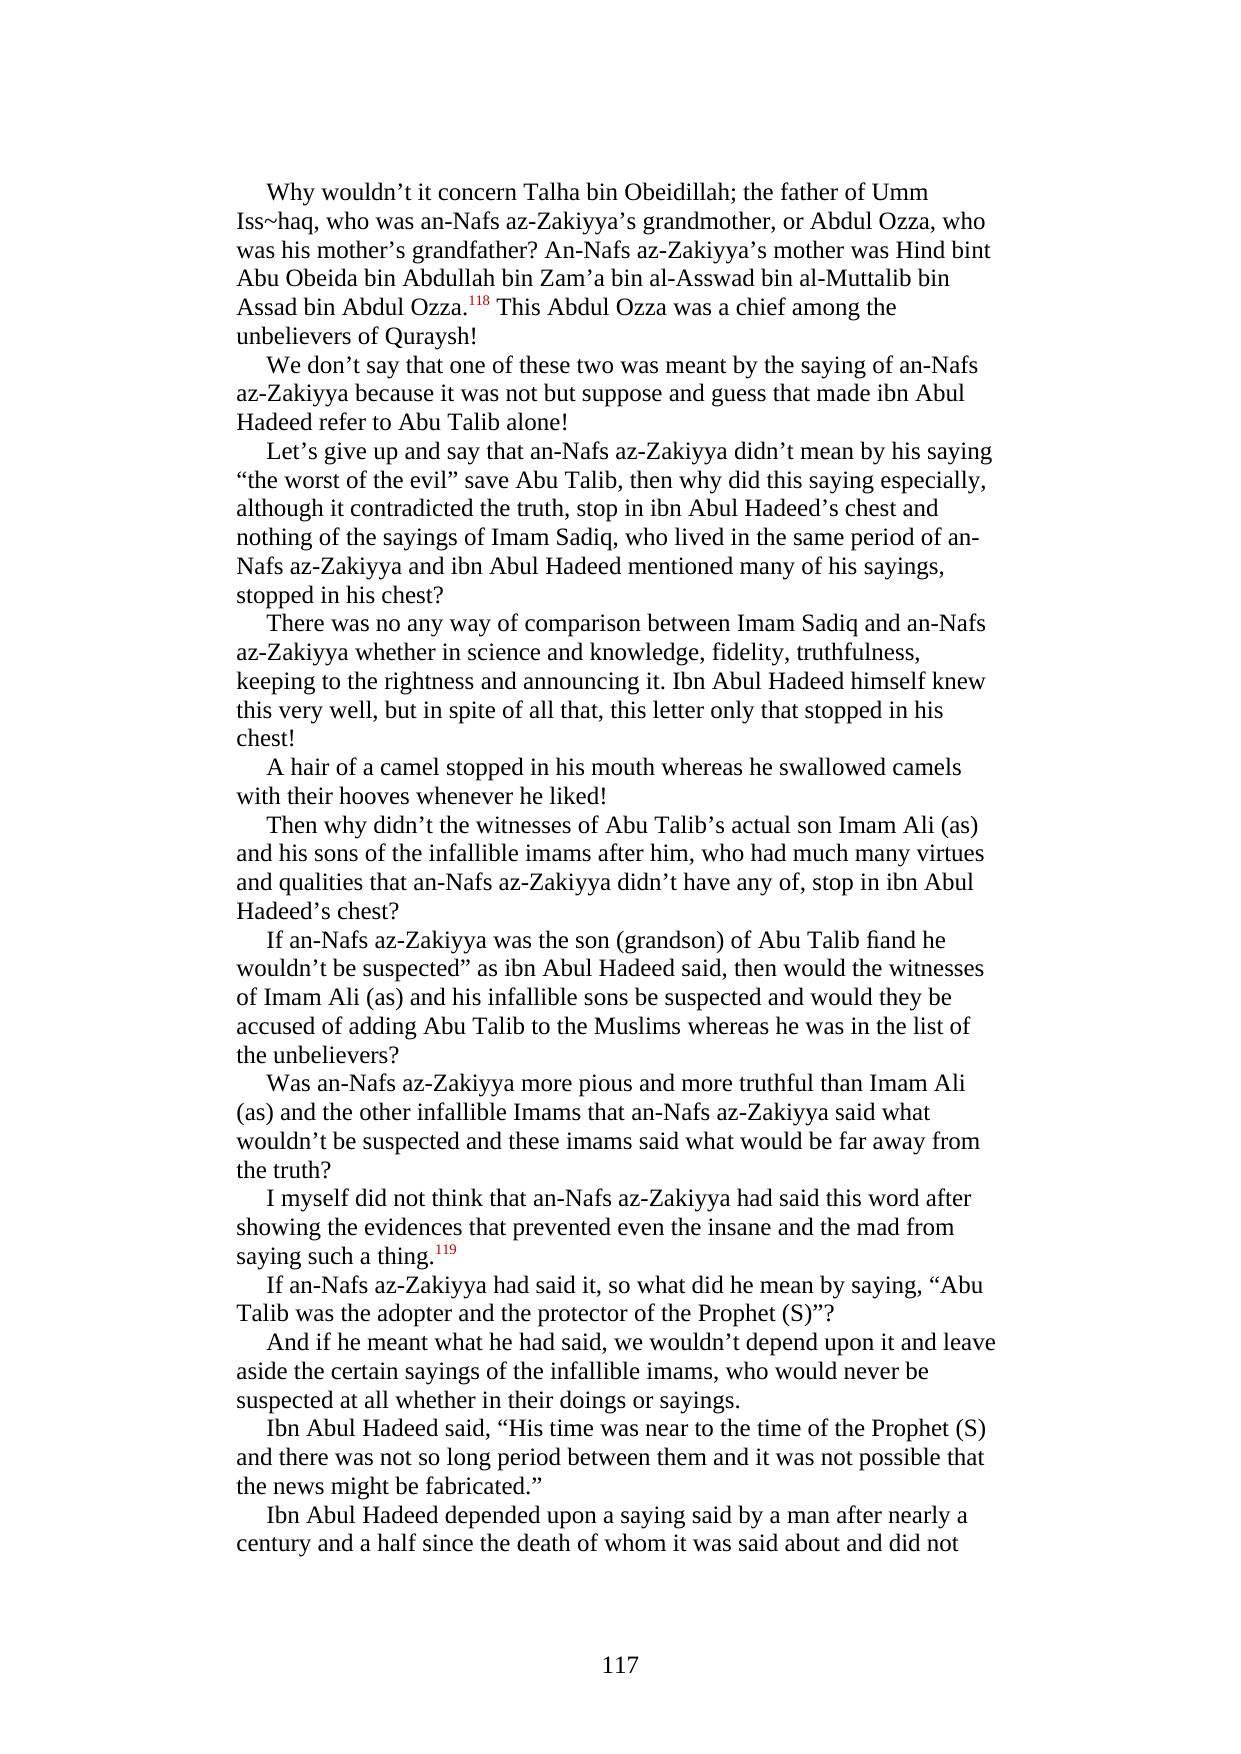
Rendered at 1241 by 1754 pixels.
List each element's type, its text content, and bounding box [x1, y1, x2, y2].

text Let’s give up and say that an-Nafs az-Zakiyya didn’t mean by his saying “the worst of the evil” save Abu Talib, then why did this saying especially, although it contradicted the truth, stop in ibn Abul Hadeed’s chest and nothing of the sayings of Imam Sadiq, who lived in the same period of an-Nafs az-Zakiyya and ibn Abul Hadeed mentioned many of his sayings, stopped in his chest? [236, 436, 1004, 608]
text Ibn Abul Hadeed said, “His time was near to the time of the Prophet (S) and there was not so long period between them and it was not possible that the news might be fabricated.” [236, 1413, 1004, 1500]
text Then why didn’t the witnesses of Abu Talib’s actual son Imam Ali (as) and his sons of the infallible imams after him, who had much many virtues and qualities that an-Nafs az-Zakiyya didn’t have any of, stop in ibn Abul Hadeed’s chest? [236, 810, 1004, 925]
text There was no any way of comparison between Imam Sadiq and an-Nafs az-Zakiyya whether in science and knowledge, fidelity, truthfulness, keeping to the rightness and announcing it. Ibn Abul Hadeed himself knew this very well, but in spite of all that, this letter only that stopped in his chest! [236, 608, 1004, 752]
text Why wouldn’t it concern Talha bin Obeidillah; the father of Umm Iss~haq, who was an-Nafs az-Zakiyya’s grandmother, or Abdul Ozza, who was his mother’s grandfather? An-Nafs az-Zakiyya’s mother was Hind bint Abu Obeida bin Abdullah bin Zam’a bin al-Asswad bin al-Muttalib bin Assad bin Abdul Ozza.118 This Abdul Ozza was a chief among the unbelievers of Quraysh! [236, 177, 1004, 350]
text A hair of a camel stopped in his mouth whereas he swallowed camels with their hooves whenever he liked! [236, 752, 1004, 810]
text If an-Nafs az-Zakiyya was the son (grandson) of Abu Talib ﬁand he wouldn’t be suspected” as ibn Abul Hadeed said, then would the witnesses of Imam Ali (as) and his infallible sons be suspected and would they be accused of adding Abu Talib to the Muslims whereas he was in the list of the unbelievers? [236, 925, 1004, 1068]
text If an-Nafs az-Zakiyya had said it, so what did he mean by saying, “Abu Talib was the adopter and the protector of the Prophet (S)”? [236, 1270, 1004, 1327]
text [236, 1500, 1004, 1557]
text I myself did not think that an-Nafs az-Zakiyya had said this word after showing the evidences that prevented even the insane and the mad from saying such a thing.119 [236, 1183, 1004, 1270]
text And if he meant what he had said, we wouldn’t depend upon it and leave aside the certain sayings of the infallible imams, who would never be suspected at all whether in their doings or sayings. [236, 1327, 1004, 1413]
text Was an-Nafs az-Zakiyya more pious and more truthful than Imam Ali (as) and the other infallible Imams that an-Nafs az-Zakiyya said what wouldn’t be suspected and these imams said what would be far away from the truth? [236, 1068, 1004, 1183]
text We don’t say that one of these two was meant by the saying of an-Nafs az-Zakiyya because it was not but suppose and guess that made ibn Abul Hadeed refer to Abu Talib alone! [236, 350, 1004, 436]
